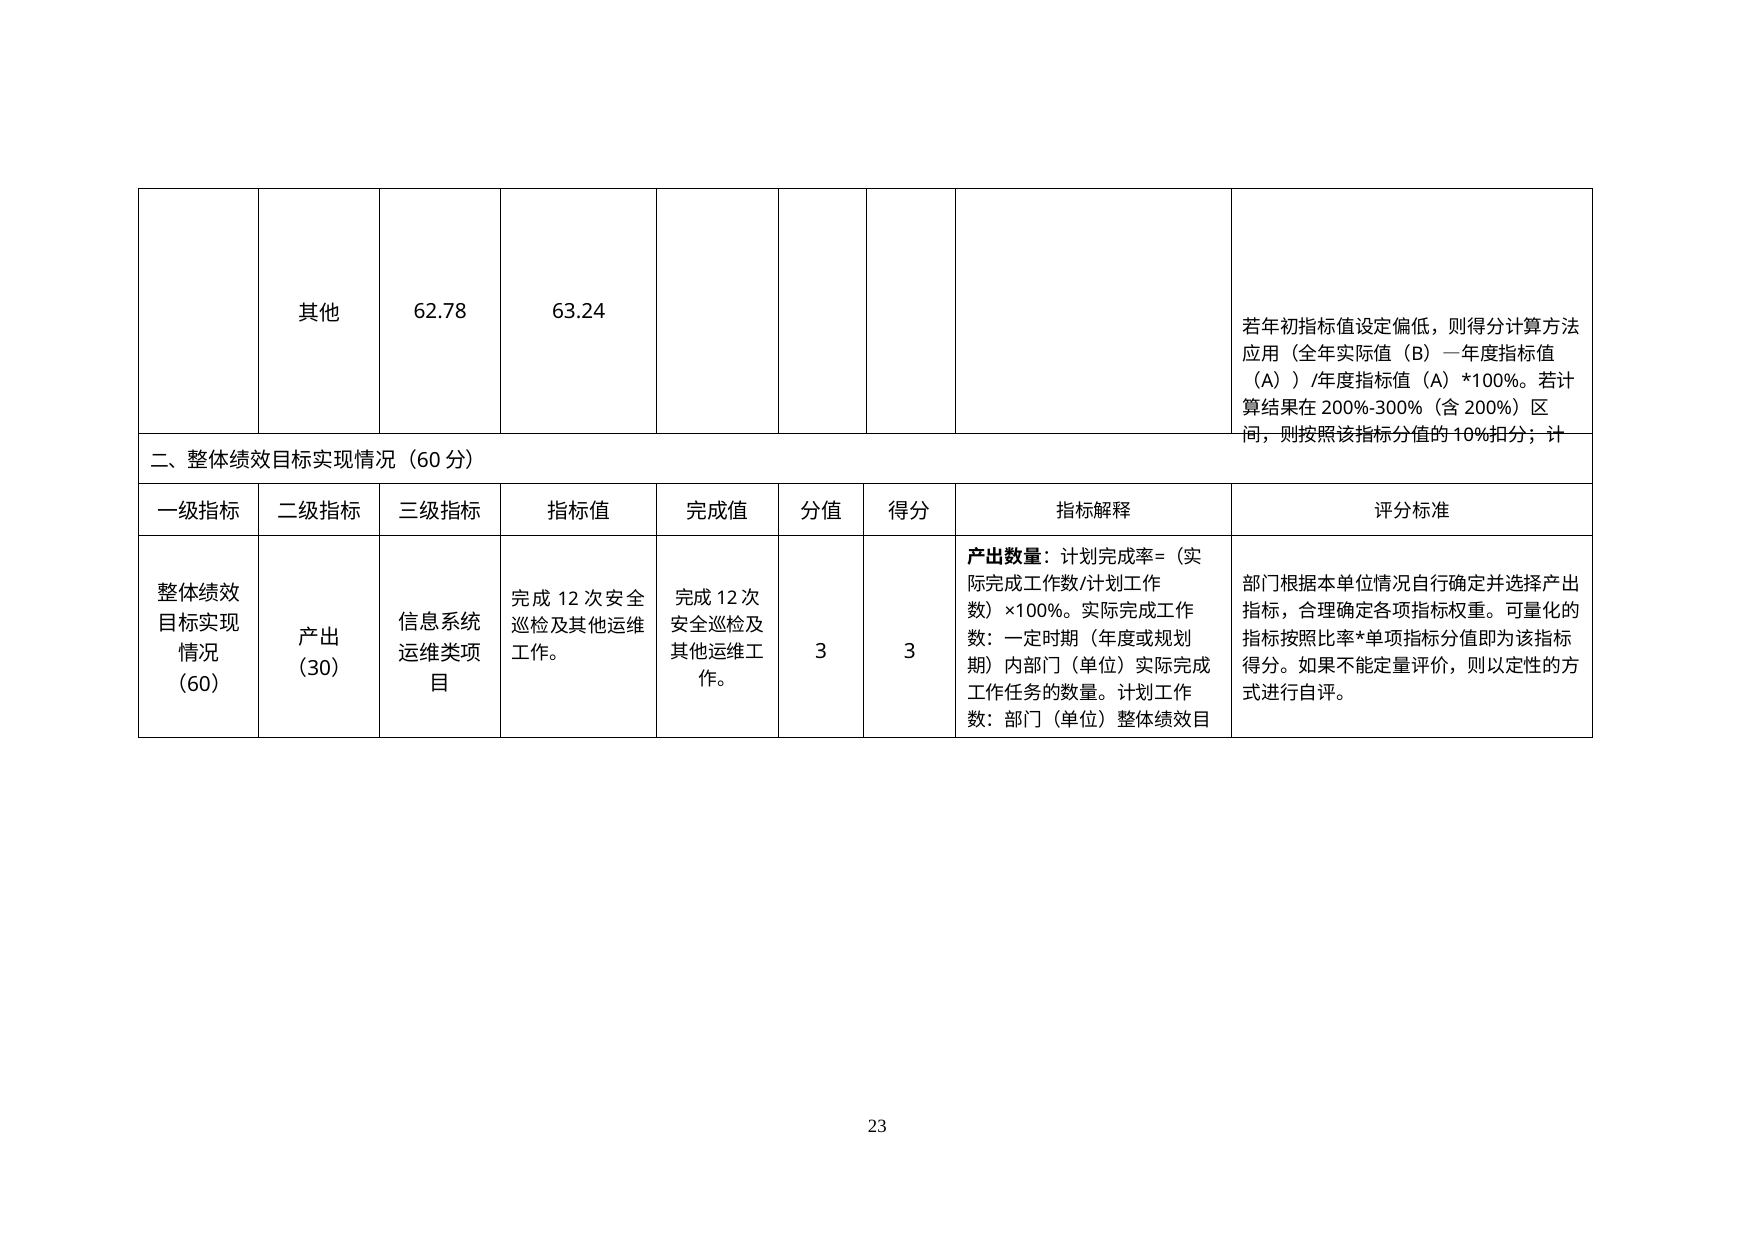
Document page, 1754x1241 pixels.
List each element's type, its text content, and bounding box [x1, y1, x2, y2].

table_cell 评分标准 [1232, 484, 1592, 535]
table_cell 产出数量：计划完成率=（实际完成工作数/计划工作数）×100%。实际完成工作数：一定时期（年度或规划期）内部门（单位）实际完成工作任务的数量。计划工作数：部门（单位）整体绩效目标确定的一定时期（年度或规划期）内预计完成工作任务的数量。产出质量：质量达标率=质量达标工作数/实际完成工作数×100%。质量达标工作数：一定时期（年度或规划期）内部门（单位）实际完成工作数中达到部门绩效目标要求（绩效标准值）的工作任务数量。产出进度：按时完成率=（按时完成工作数/实际完成工作数）×100%。按时完成工作数：部门（单位）按照整体绩效目标确定的时限实际完成的工作任务数量。产出成本：单位产出相对于上一年度的节约额；②单位产出相对于市场同类产出的节约额；③部门公用经费的控制情况。 [956, 536, 1231, 737]
table_cell 完成12次安全巡检及其他运维工作。 [657, 536, 778, 737]
table_cell 一级指标 [139, 484, 258, 535]
table_cell 63.24 [501, 189, 656, 433]
table_cell 完成值 [657, 484, 778, 535]
table_cell 其他 [259, 189, 379, 433]
table_cell 指标值 [501, 484, 656, 535]
table_cell 二级指标 [259, 484, 379, 535]
table_cell 指标解释 [956, 484, 1231, 535]
table_cell 完成12次安全巡检及其他运维工作。 [501, 536, 656, 737]
table_cell 62.78 [380, 189, 500, 433]
table_cell 二、整体绩效目标实现情况（60分） [139, 434, 1592, 483]
table_cell 3 [864, 536, 955, 737]
table_cell 3 [779, 536, 863, 737]
table_cell 产出（30） [259, 536, 379, 737]
table_cell 分值 [779, 484, 863, 535]
table_cell 得分 [864, 484, 955, 535]
table_cell 信息系统运维类项目 [380, 536, 500, 737]
table_cell 三级指标 [380, 484, 500, 535]
table_cell 整体绩效目标实现情况（60） [139, 536, 258, 737]
table_cell 部门根据本单位情况自行确定并选择产出指标，合理确定各项指标权重。可量化的指标按照比率*单项指标分值即为该指标得分。如果不能定量评价，则以定性的方式进行自评。 [1232, 536, 1592, 737]
